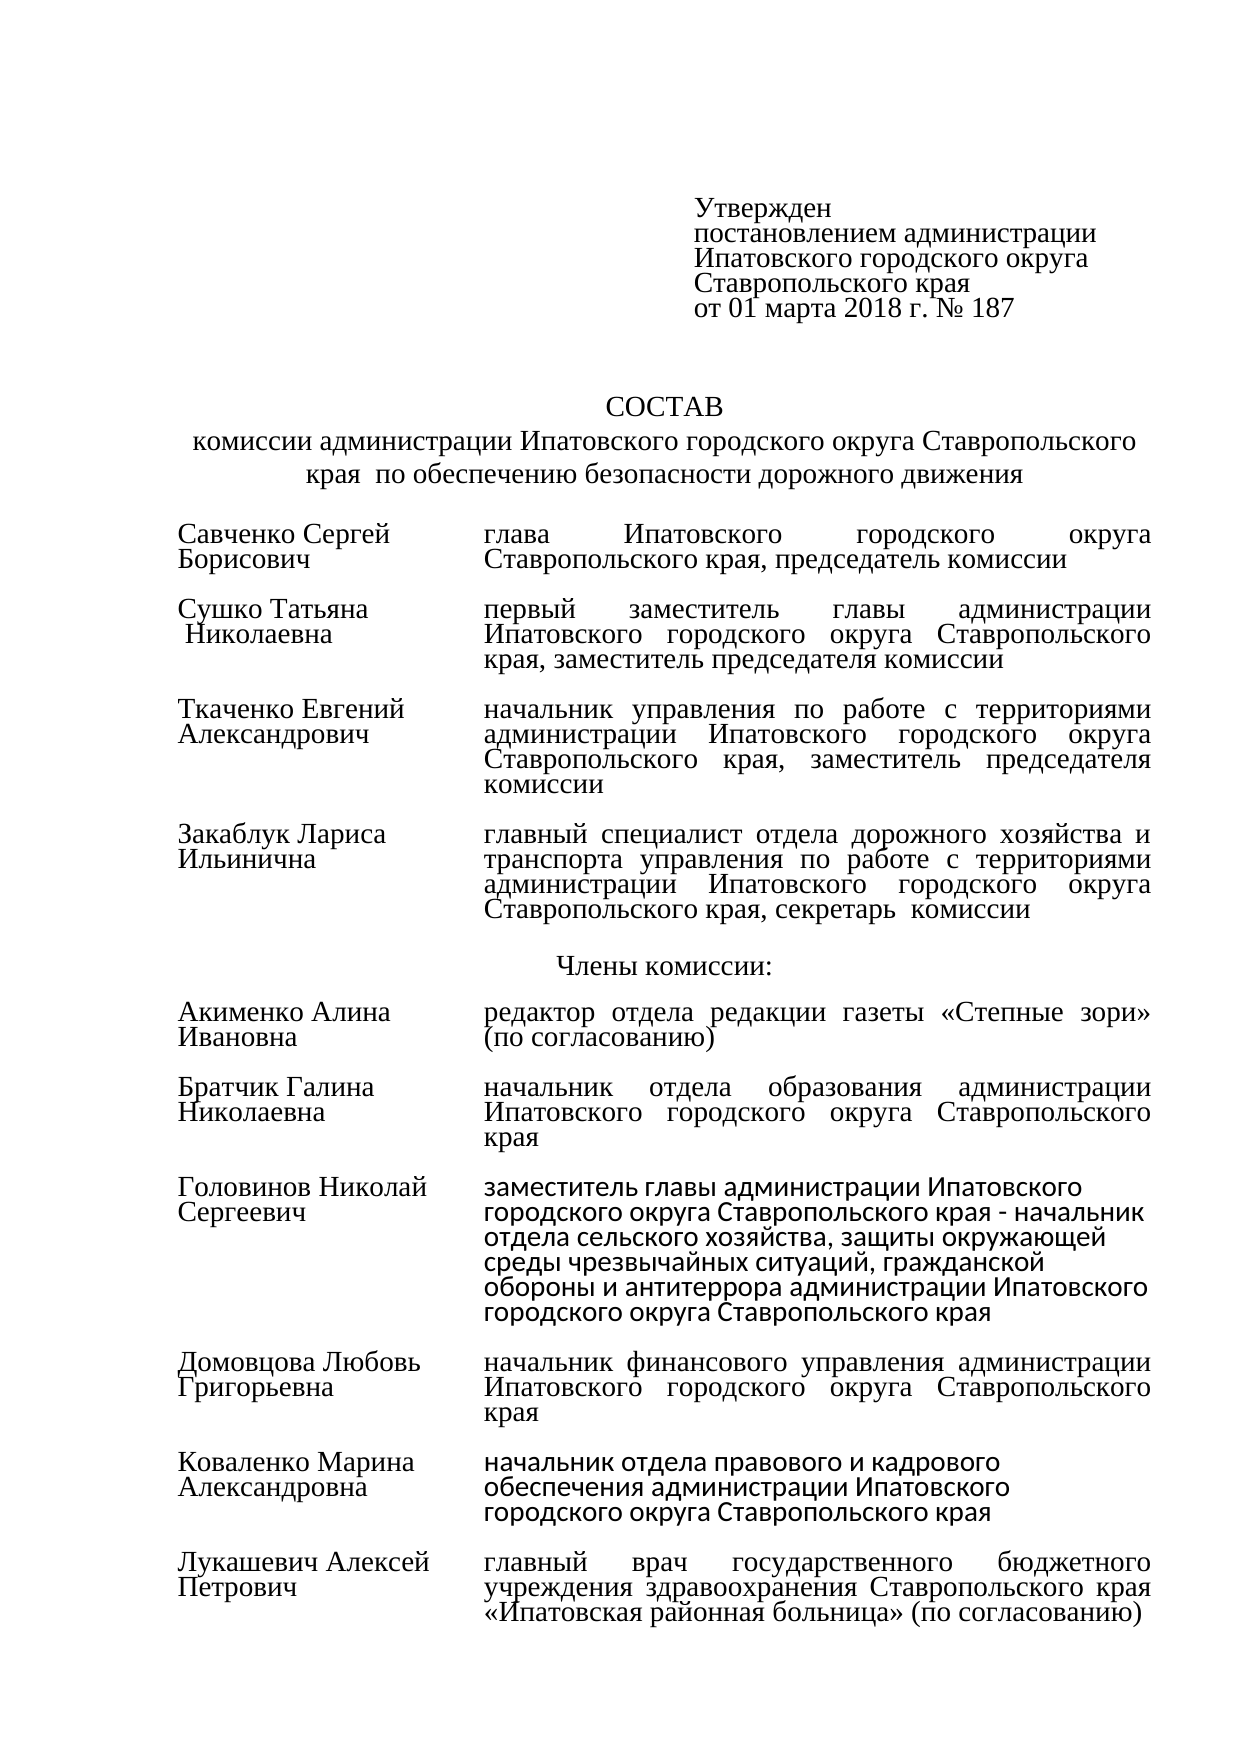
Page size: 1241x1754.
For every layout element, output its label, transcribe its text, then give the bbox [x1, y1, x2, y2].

text постановлением администрации [693, 222, 1152, 247]
table_cell начальник финансового управления администрации Ипатовского городского округа Ставропольского края [473, 1351, 1163, 1451]
table_cell Коваленко Марина Александровна [166, 1451, 472, 1551]
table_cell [166, 1551, 472, 1626]
table_cell первый заместитель главы администрации Ипатовского городского округа Ставропольского края, заместитель председателя комиссии [473, 599, 1163, 698]
table_cell Сушко Татьяна Николаевна [166, 599, 472, 698]
table_cell Братчик Галина Николаевна [166, 1076, 472, 1176]
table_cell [473, 1551, 1163, 1626]
table_cell начальник отдела образования администрации Ипатовского городского округа Ставропольского края [473, 1076, 1163, 1176]
table_cell заместитель главы администрации Ипатовского городского округа Ставропольского края - начальник отдела сельского хозяйства, защиты окружающей среды чрезвычайных ситуаций, гражданской обороны и антитеррора администрации Ипатовского городского округа Ставропольского края [473, 1176, 1163, 1351]
table_cell Акименко Алина Ивановна [166, 1001, 472, 1076]
table_cell главный специалист отдела дорожного хозяйства и транспорта управления по работе с территориями администрации Ипатовского городского округа Ставропольского края, секретарь комиссии [473, 824, 1163, 948]
table_cell редактор отдела редакции газеты «Степные зори» (по согласованию) [473, 1001, 1163, 1076]
text Утвержден [693, 197, 1152, 222]
table_cell Ткаченко Евгений Александрович [166, 699, 472, 823]
text Ипатовского городского округа Ставропольского края [693, 247, 1152, 297]
table_cell начальник управления по работе с территориями администрации Ипатовского городского округа Ставропольского края, заместитель председателя комиссии [473, 699, 1163, 823]
table_header глава Ипатовского городского округа Ставропольского края, председатель комиссии [473, 524, 1163, 598]
table_cell Члены комиссии: [166, 949, 1163, 1001]
text комиссии администрации Ипатовского городского округа Ставропольского края по обеспечению безопасности дорожного движения [177, 423, 1152, 490]
table_header Савченко Сергей Борисович [166, 524, 472, 598]
table_cell Головинов Николай Сергеевич [166, 1176, 472, 1351]
table_cell Домовцова Любовь Григорьевна [166, 1351, 472, 1451]
table_cell Закаблук Лариса Ильинична [166, 824, 472, 948]
table_cell начальник отдела правового и кадрового обеспечения администрации Ипатовского городского округа Ставропольского края [473, 1451, 1163, 1551]
text от 01 марта 2018 г. № 187 [693, 297, 1152, 322]
text СОСТАВ [177, 389, 1152, 423]
